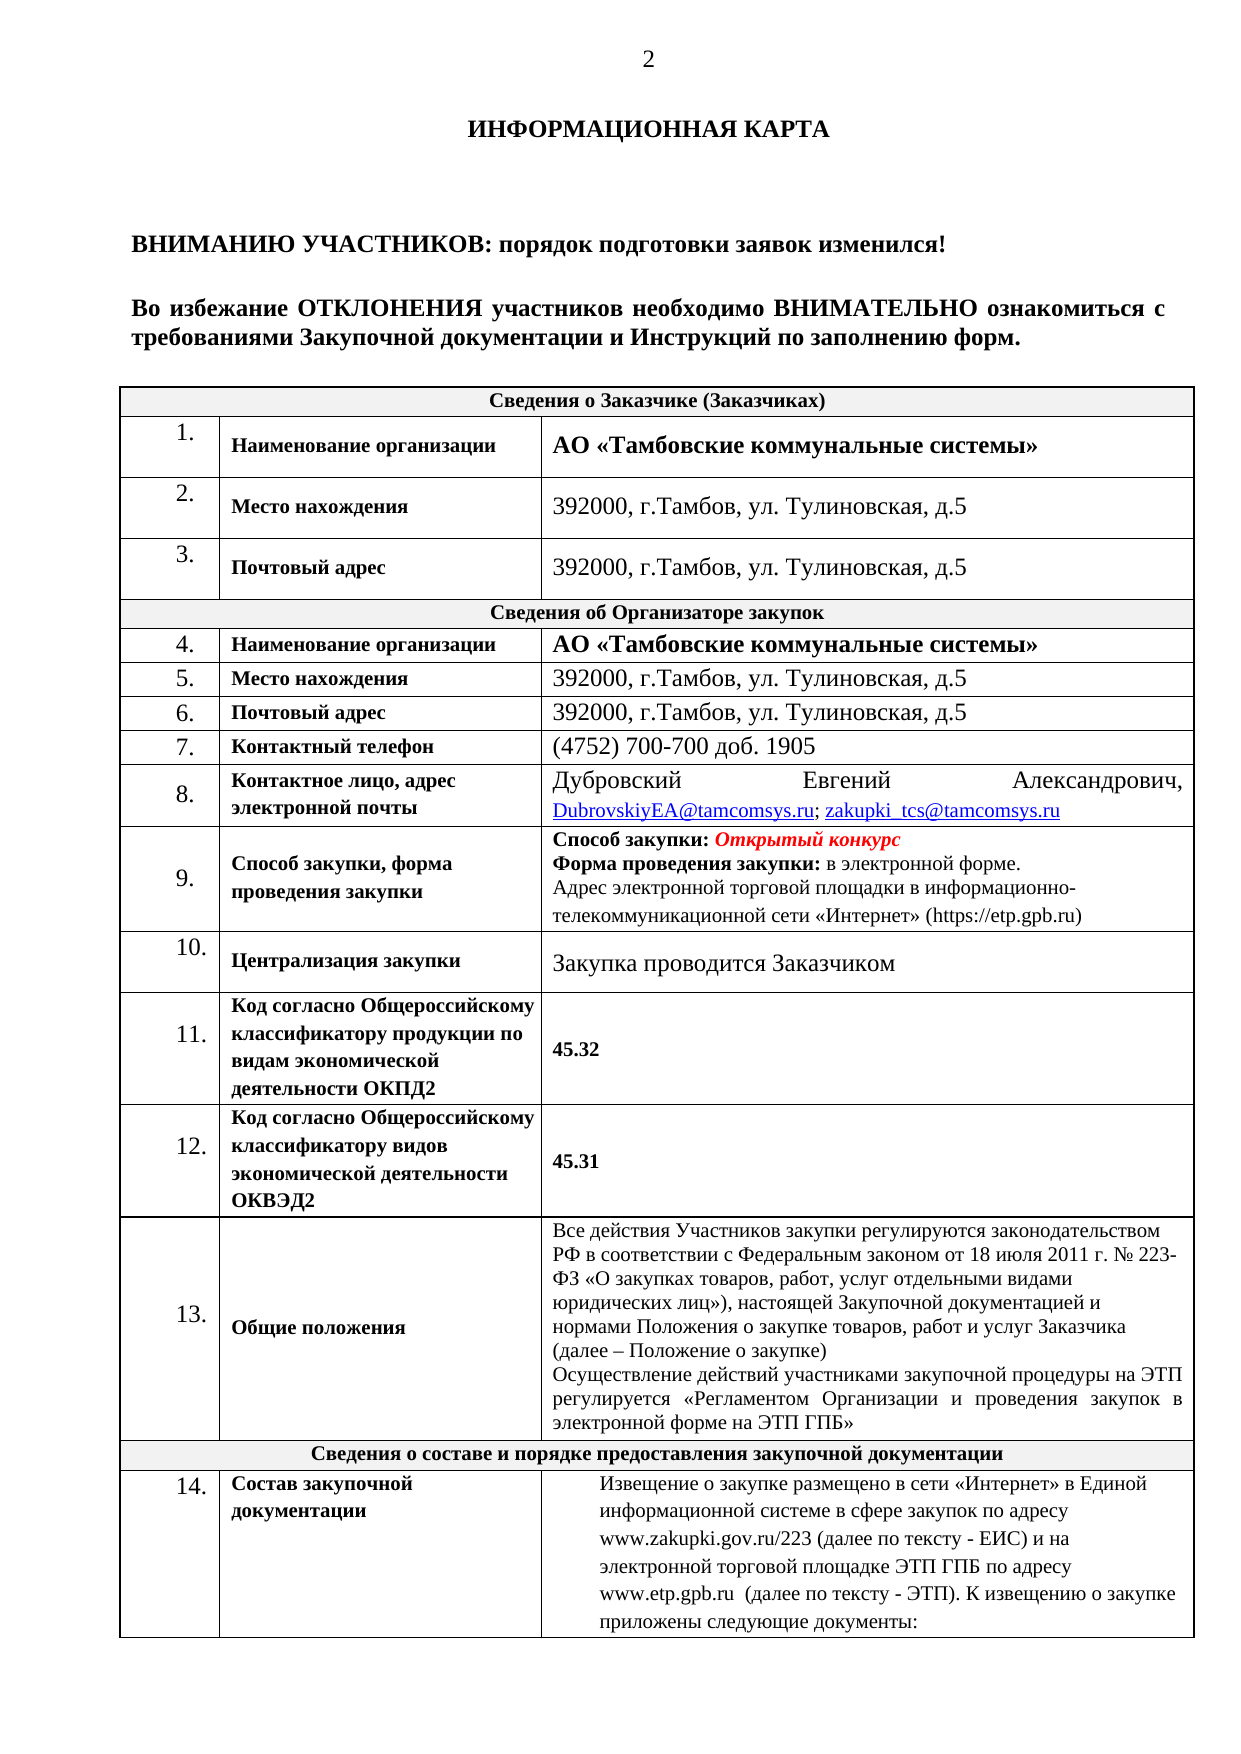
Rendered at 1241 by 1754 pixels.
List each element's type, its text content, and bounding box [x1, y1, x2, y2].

text ВНИМАНИЮ УЧАСТНИКОВ: порядок подготовки заявок изменился! [131, 229, 1166, 258]
table_cell [121, 629, 219, 662]
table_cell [542, 1471, 1193, 1637]
table_cell 45.31 [542, 1105, 1193, 1216]
table_cell [121, 417, 219, 477]
table_header Сведения о Заказчике (Заказчиках) [121, 388, 1193, 416]
table_cell [121, 1105, 219, 1216]
table_cell [121, 1471, 219, 1637]
table_cell [121, 663, 219, 696]
table_cell [121, 1218, 219, 1440]
table_cell Наименование организации [220, 629, 541, 662]
table_cell Почтовый адрес [220, 539, 541, 599]
table_cell Почтовый адрес [220, 697, 541, 730]
table_cell [121, 478, 219, 538]
table_cell [121, 697, 219, 730]
table_cell Дубровский Евгений Александрович, DubrovskiyEA@tamcomsys.ru; zakupki_tcs@tamcomsys.ru [542, 765, 1193, 826]
table_cell Код согласно Общероссийскому классификатору видов экономической деятельности ОКВЭД2 [220, 1105, 541, 1216]
table_cell Контактное лицо, адрес электронной почты [220, 765, 541, 826]
table_cell [121, 765, 219, 826]
table_cell 392000, г.Тамбов, ул. Тулиновская, д.5 [542, 539, 1193, 599]
table_cell [121, 539, 219, 599]
table_cell Общие положения [220, 1218, 541, 1440]
table_cell Наименование организации [220, 417, 541, 477]
text Во избежание ОТКЛОНЕНИЯ участников необходимо ВНИМАТЕЛЬНО ознакомиться с требованиями Закупочной документации и Инструкций по заполнению форм. [131, 293, 1166, 351]
table_cell АО «Тамбовские коммунальные системы» [542, 629, 1193, 662]
table_cell Централизация закупки [220, 932, 541, 992]
table_cell Способ закупки: Открытый конкурс Форма проведения закупки: в электронной форме. Адрес электронной торговой площадки в информационно-телекоммуникационной сети «Интернет» (https://etp.gpb.ru) [542, 827, 1193, 931]
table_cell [220, 1471, 541, 1637]
table_cell Место нахождения [220, 478, 541, 538]
table_cell 392000, г.Тамбов, ул. Тулиновская, д.5 [542, 663, 1193, 696]
table_cell Код согласно Общероссийскому классификатору продукции по видам экономической деятельности ОКПД2 [220, 993, 541, 1104]
table_cell 392000, г.Тамбов, ул. Тулиновская, д.5 [542, 478, 1193, 538]
table_cell [121, 731, 219, 764]
table_cell Все действия Участников закупки регулируются законодательством РФ в соответствии с Федеральным законом от 18 июля 2011 г. № 223-ФЗ «О закупках товаров, работ, услуг отдельными видами юридических лиц»), настоящей Закупочной документацией и нормами Положения о закупке товаров, работ и услуг Заказчика (далее – Положение о закупке) Осуществление действий участниками закупочной процедуры на ЭТП регулируется «Регламентом Организации и проведения закупок в электронной форме на ЭТП ГПБ» [542, 1218, 1193, 1440]
table_cell Способ закупки, форма проведения закупки [220, 827, 541, 931]
table_cell 392000, г.Тамбов, ул. Тулиновская, д.5 [542, 697, 1193, 730]
table_cell АО «Тамбовские коммунальные системы» [542, 417, 1193, 477]
table_cell [121, 993, 219, 1104]
text ИНФОРМАЦИОННАЯ КАРТА [131, 114, 1166, 143]
table_cell Закупка проводится Заказчиком [542, 932, 1193, 992]
table_cell 45.32 [542, 993, 1193, 1104]
table_cell [121, 827, 219, 931]
table_cell Сведения о составе и порядке предоставления закупочной документации [121, 1441, 1193, 1470]
table_cell Место нахождения [220, 663, 541, 696]
table_cell [121, 932, 219, 992]
table_cell Сведения об Организаторе закупок [121, 600, 1193, 628]
table_cell (4752) 700-700 доб. 1905 [542, 731, 1193, 764]
table_cell Контактный телефон [220, 731, 541, 764]
